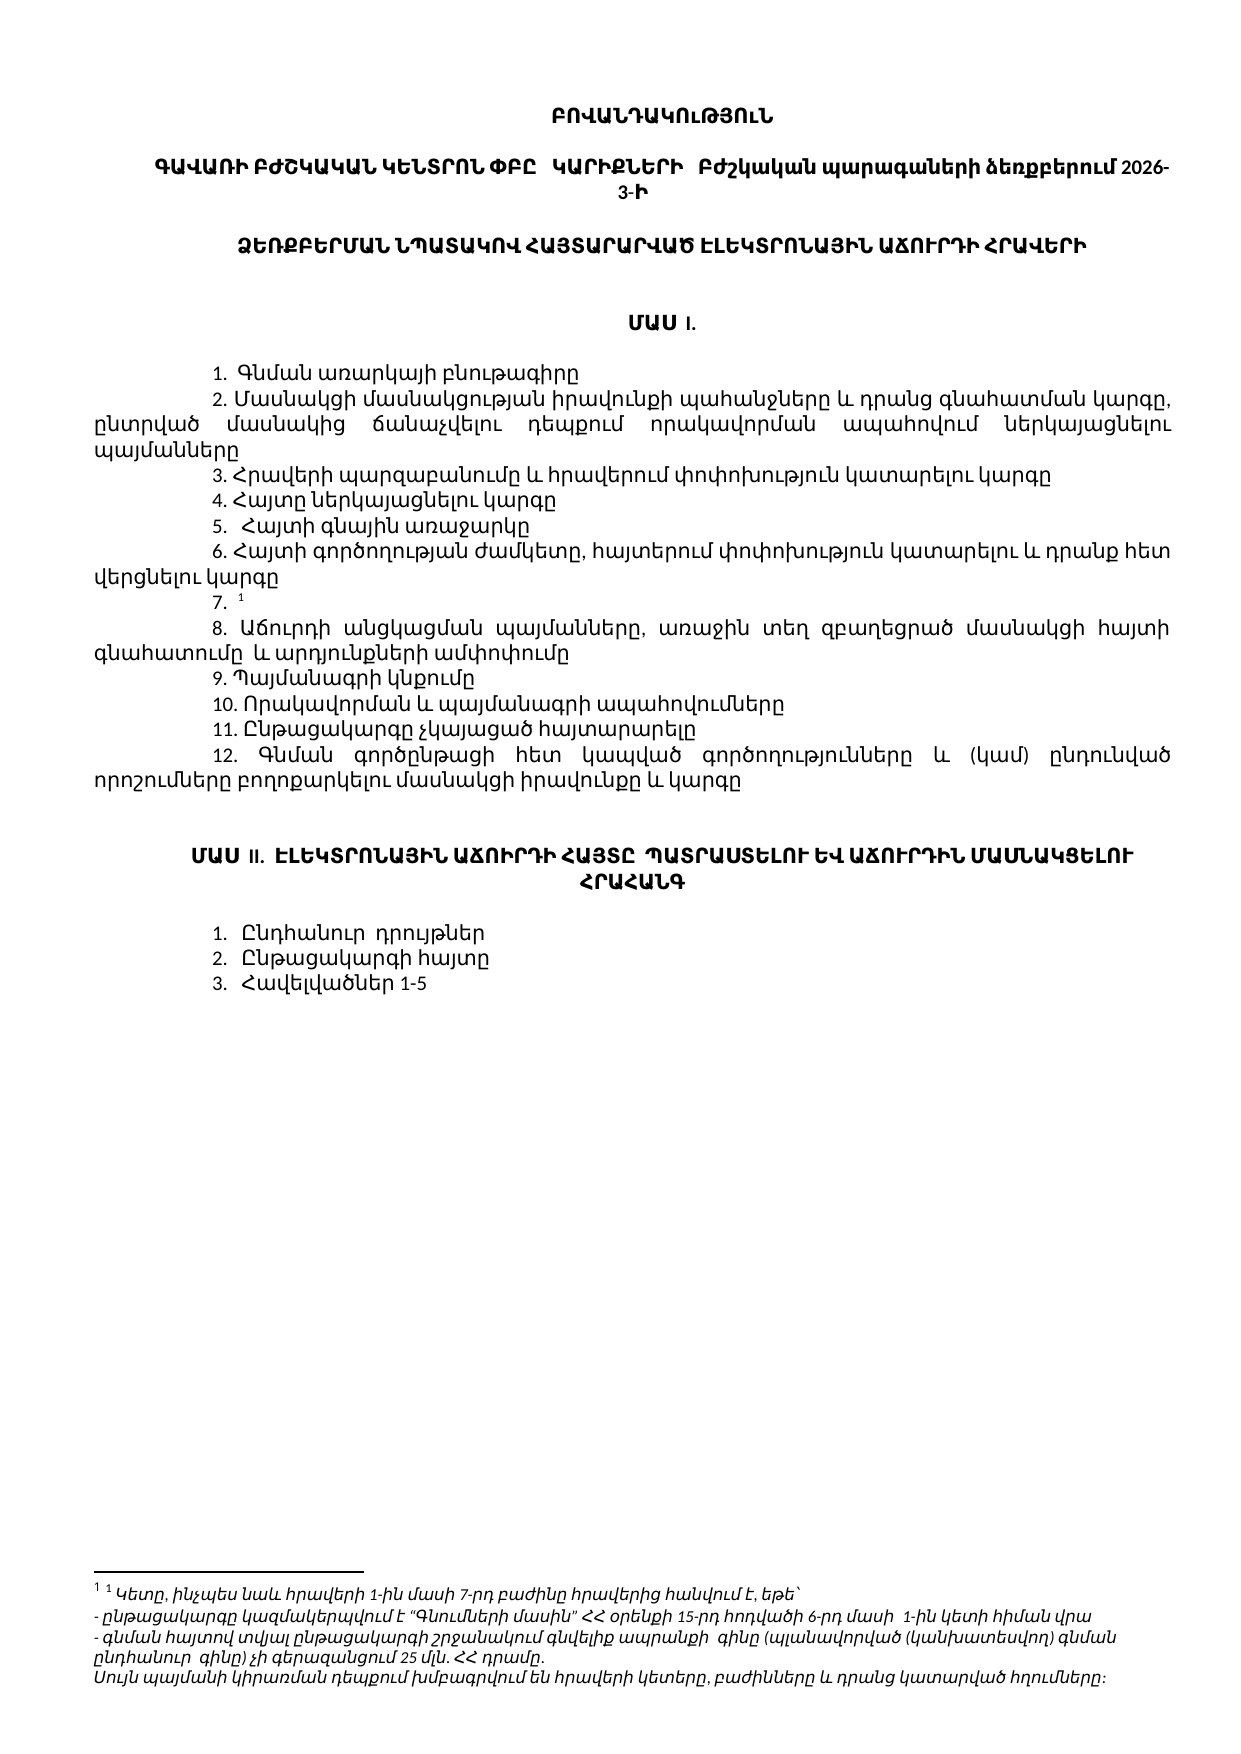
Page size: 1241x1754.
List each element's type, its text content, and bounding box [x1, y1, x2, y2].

text ՄԱՍ II. ԷԼԵԿՏՐՈՆԱՅԻՆ ԱՃՈԻՐԴԻ ՀԱՅՏԸ ՊԱՏՐԱՍՏԵԼՈՒ ԵՎ ԱՃՈՒՐԴԻՆ ՄԱՍՆԱԿՑԵԼՈՒ ՀՐԱՀԱՆԳ [94, 843, 1171, 894]
text ՄԱՍ I. [94, 310, 1171, 335]
text 7. 1 [94, 589, 1171, 615]
text 3. Հավելվածներ 1-5 [94, 971, 1171, 996]
text 1. Գնման առարկայի բնութագիրը [94, 361, 1171, 386]
text ՁԵՌՔԲԵՐՄԱՆ ՆՊԱՏԱԿՈՎ ՀԱՅՏԱՐԱՐՎԱԾ ԷԼԵԿՏՐՈՆԱՅԻՆ ԱՃՈՒՐԴԻ ՀՐԱՎԵՐԻ [94, 233, 1171, 259]
text 2. Մասնակցի մասնակցության իրավունքի պահանջները և դրանց գնահատման կարգը, ընտրված մասնակից ճանաչվելու դեպքում որակավորման ապահովում ներկայացնելու պայմանները [94, 386, 1171, 462]
text ԲՈՎԱՆԴԱԿՈւԹՅՈւՆ [94, 103, 1171, 128]
text 8. Աճուրդի անցկացման պայմանները, առաջին տեղ զբաղեցրած մասնակցի հայտի գնահատումը և արդյունքների ամփոփումը [94, 615, 1171, 666]
text 3. Հրավերի պարզաբանումը և հրավերում փոփոխություն կատարելու կարգը [94, 462, 1171, 488]
text 12. Գնման գործընթացի հետ կապված գործողությունները և (կամ) ընդունված որոշումները բողոքարկելու մասնակցի իրավունքը և կարգը [94, 742, 1171, 793]
text 5. Հայտի գնային առաջարկը [94, 513, 1171, 538]
text 2. Ընթացակարգի հայտը [94, 945, 1171, 971]
text ԳԱՎԱՌԻ ԲԺՇԿԱԿԱՆ ԿԵՆՏՐՈՆ ՓԲԸ ԿԱՐԻՔՆԵՐԻ Բժշկական պարագաների ձեռքբերում 2026-3-Ի [94, 154, 1171, 205]
text 10. Որակավորման և պայմանագրի ապահովումները [94, 691, 1171, 716]
text 11. Ընթացակարգը չկայացած հայտարարելը [94, 716, 1171, 742]
text 6. Հայտի գործողության ժամկետը, հայտերում փոփոխություն կատարելու և դրանք հետ վերցնելու կարգը [94, 538, 1171, 589]
text 4. Հայտը ներկայացնելու կարգը [94, 488, 1171, 513]
text 9. Պայմանագրի կնքումը [94, 666, 1171, 691]
text 1. Ընդհանուր դրույթներ [94, 920, 1171, 945]
